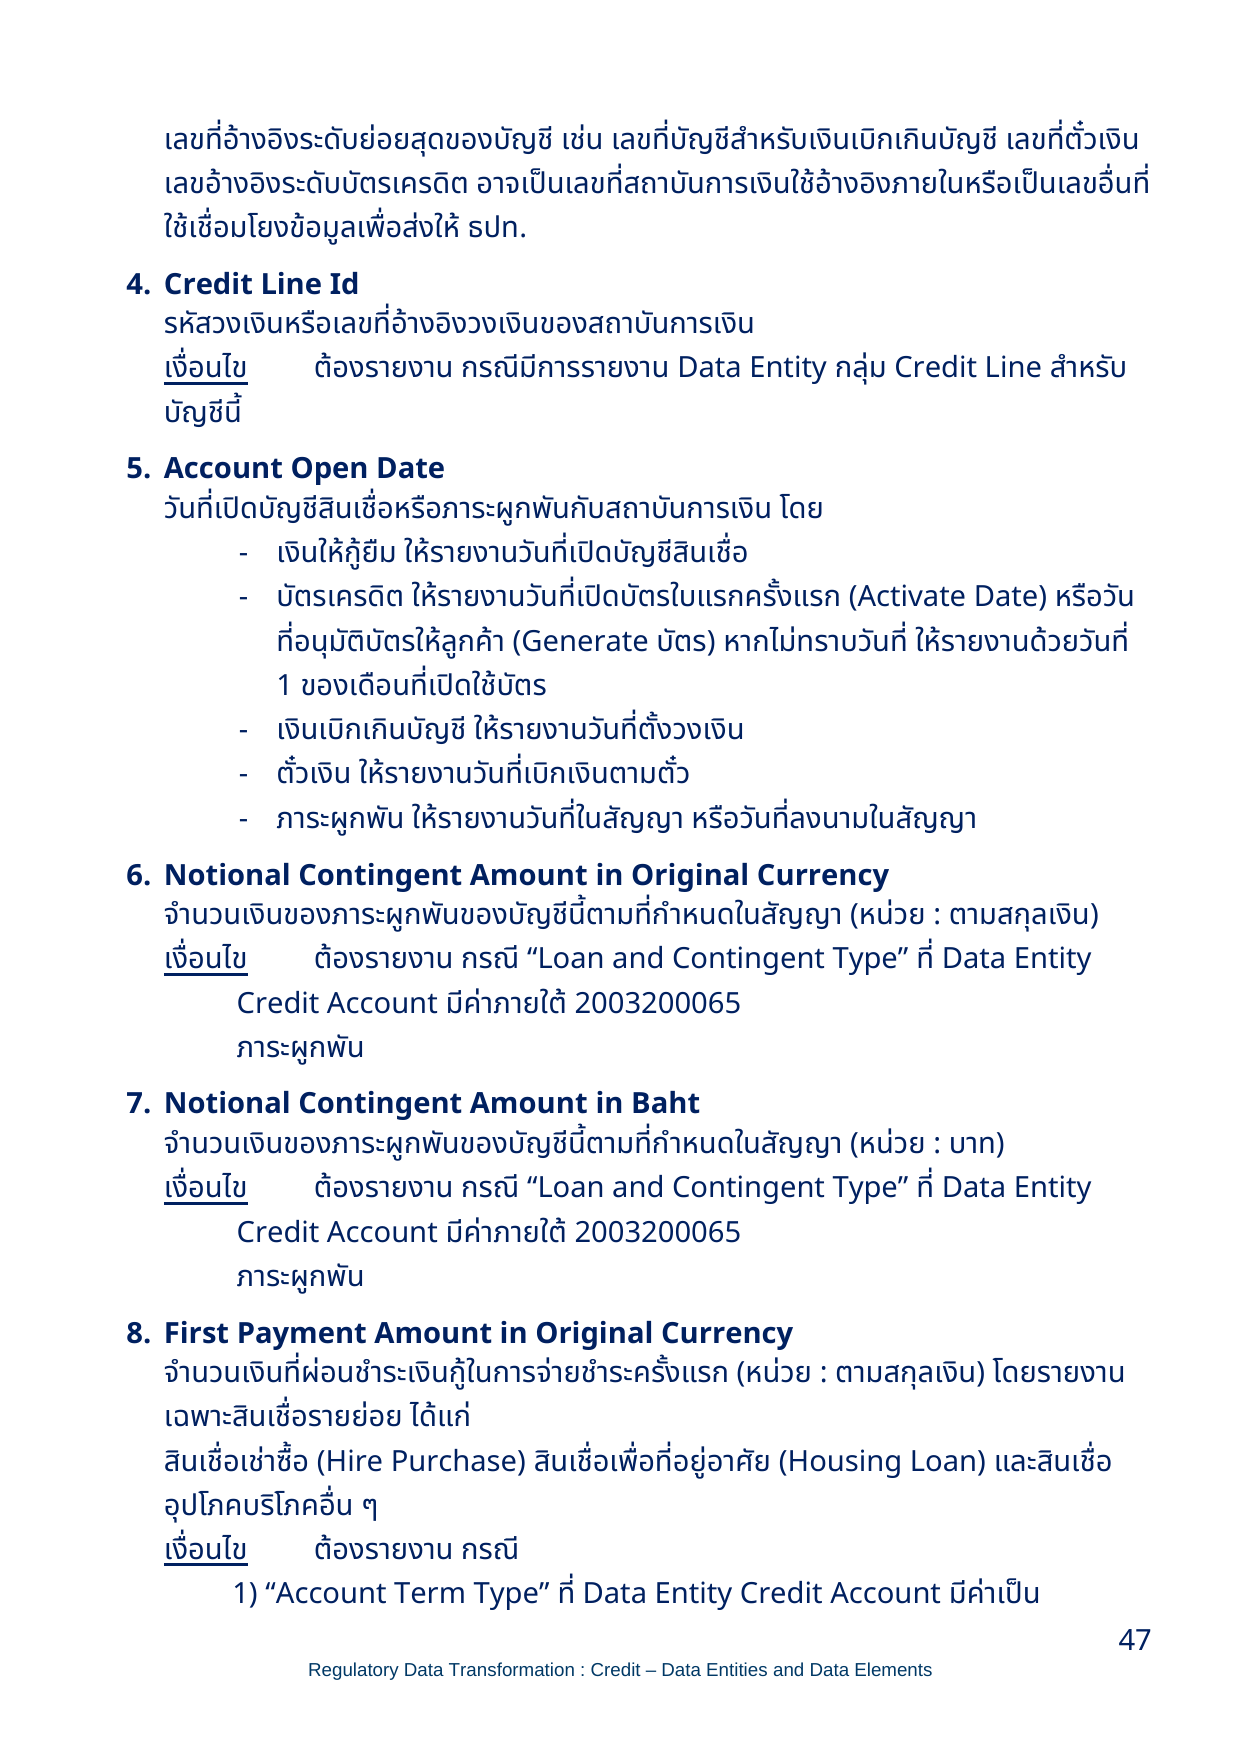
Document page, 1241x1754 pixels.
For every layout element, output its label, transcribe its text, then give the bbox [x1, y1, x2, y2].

list เงื่อนไข ต้องรายงาน กรณี “Loan and Contingent Type” ที่ Data Entity Credit Account มีค่าภายใต้ 2003200065 ภาระผูกพัน [164, 1167, 1152, 1299]
list จำนวนเงินที่ผ่อนชำระเงินกู้ในการจ่ายชำระครั้งแรก (หน่วย : ตามสกุลเงิน) โดยรายงานเฉพาะสินเชื่อรายย่อย ได้แก่ [164, 1352, 1152, 1440]
list จำนวนเงินของภาระผูกพันของบัญชีนี้ตามที่กำหนดในสัญญา (หน่วย : บาท) [164, 1122, 1152, 1167]
list เลขที่อ้างอิงระดับย่อยสุดของบัญชี เช่น เลขที่บัญชีสำหรับเงินเบิกเกินบัญชี เลขที่ตั๋วเงิน เลขอ้างอิงระดับบัตรเครดิต อาจเป็นเลขที่สถาบันการเงินใช้อ้างอิงภายในหรือเป็นเลขอื่นที่ใช้เชื่อมโยงข้อมูลเพื่อส่งให้ ธปท. [164, 118, 1152, 251]
list Notional Contingent Amount in Baht [126, 1083, 1152, 1122]
list เงินให้กู้ยืม ให้รายงานวันที่เปิดบัญชีสินเชื่อ [239, 531, 1152, 576]
list สินเชื่อเช่าซื้อ (Hire Purchase) สินเชื่อเพื่อที่อยู่อาศัย (Housing Loan) และสินเชื่ออุปโภคบริโภคอื่น ๆ [164, 1440, 1152, 1528]
list Notional Contingent Amount in Original Currency [126, 854, 1152, 893]
list Account Open Date [126, 448, 1152, 487]
list First Payment Amount in Original Currency [126, 1312, 1152, 1352]
list จำนวนเงินของภาระผูกพันของบัญชีนี้ตามที่กำหนดในสัญญา (หน่วย : ตามสกุลเงิน) [164, 893, 1152, 938]
list ตั๋วเงิน ให้รายงานวันที่เบิกเงินตามตั๋ว [239, 753, 1152, 797]
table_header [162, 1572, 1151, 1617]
list Credit Line Id [126, 263, 1152, 303]
text เงื่อนไข ต้องรายงาน กรณี “Loan and Contingent Type” ที่ Data Entity Credit Account มีค่าภายใต้ 2003200065 ภาระผูกพัน [164, 938, 1152, 1070]
list ภาระผูกพัน ให้รายงานวันที่ในสัญญา หรือวันที่ลงนามในสัญญา [239, 797, 1152, 841]
list เงินเบิกเกินบัญชี ให้รายงานวันที่ตั้งวงเงิน [239, 708, 1152, 753]
list รหัสวงเงินหรือเลขที่อ้างอิงวงเงินของสถาบันการเงิน [164, 303, 1152, 347]
list บัตรเครดิต ให้รายงานวันที่เปิดบัตรใบแรกครั้งแรก (Activate Date) หรือวันที่อนุมัติบัตรให้ลูกค้า (Generate บัตร) หากไม่ทราบวันที่ ให้รายงานด้วยวันที่ 1 ของเดือนที่เปิดใช้บัตร [239, 576, 1152, 708]
list วันที่เปิดบัญชีสินเชื่อหรือภาระผูกพันกับสถาบันการเงิน โดย [164, 487, 1152, 531]
list เงื่อนไข ต้องรายงาน กรณี [164, 1528, 1152, 1572]
list เงื่อนไข ต้องรายงาน กรณีมีการรายงาน Data Entity กลุ่ม Credit Line สำหรับบัญชีนี้ [164, 347, 1152, 435]
